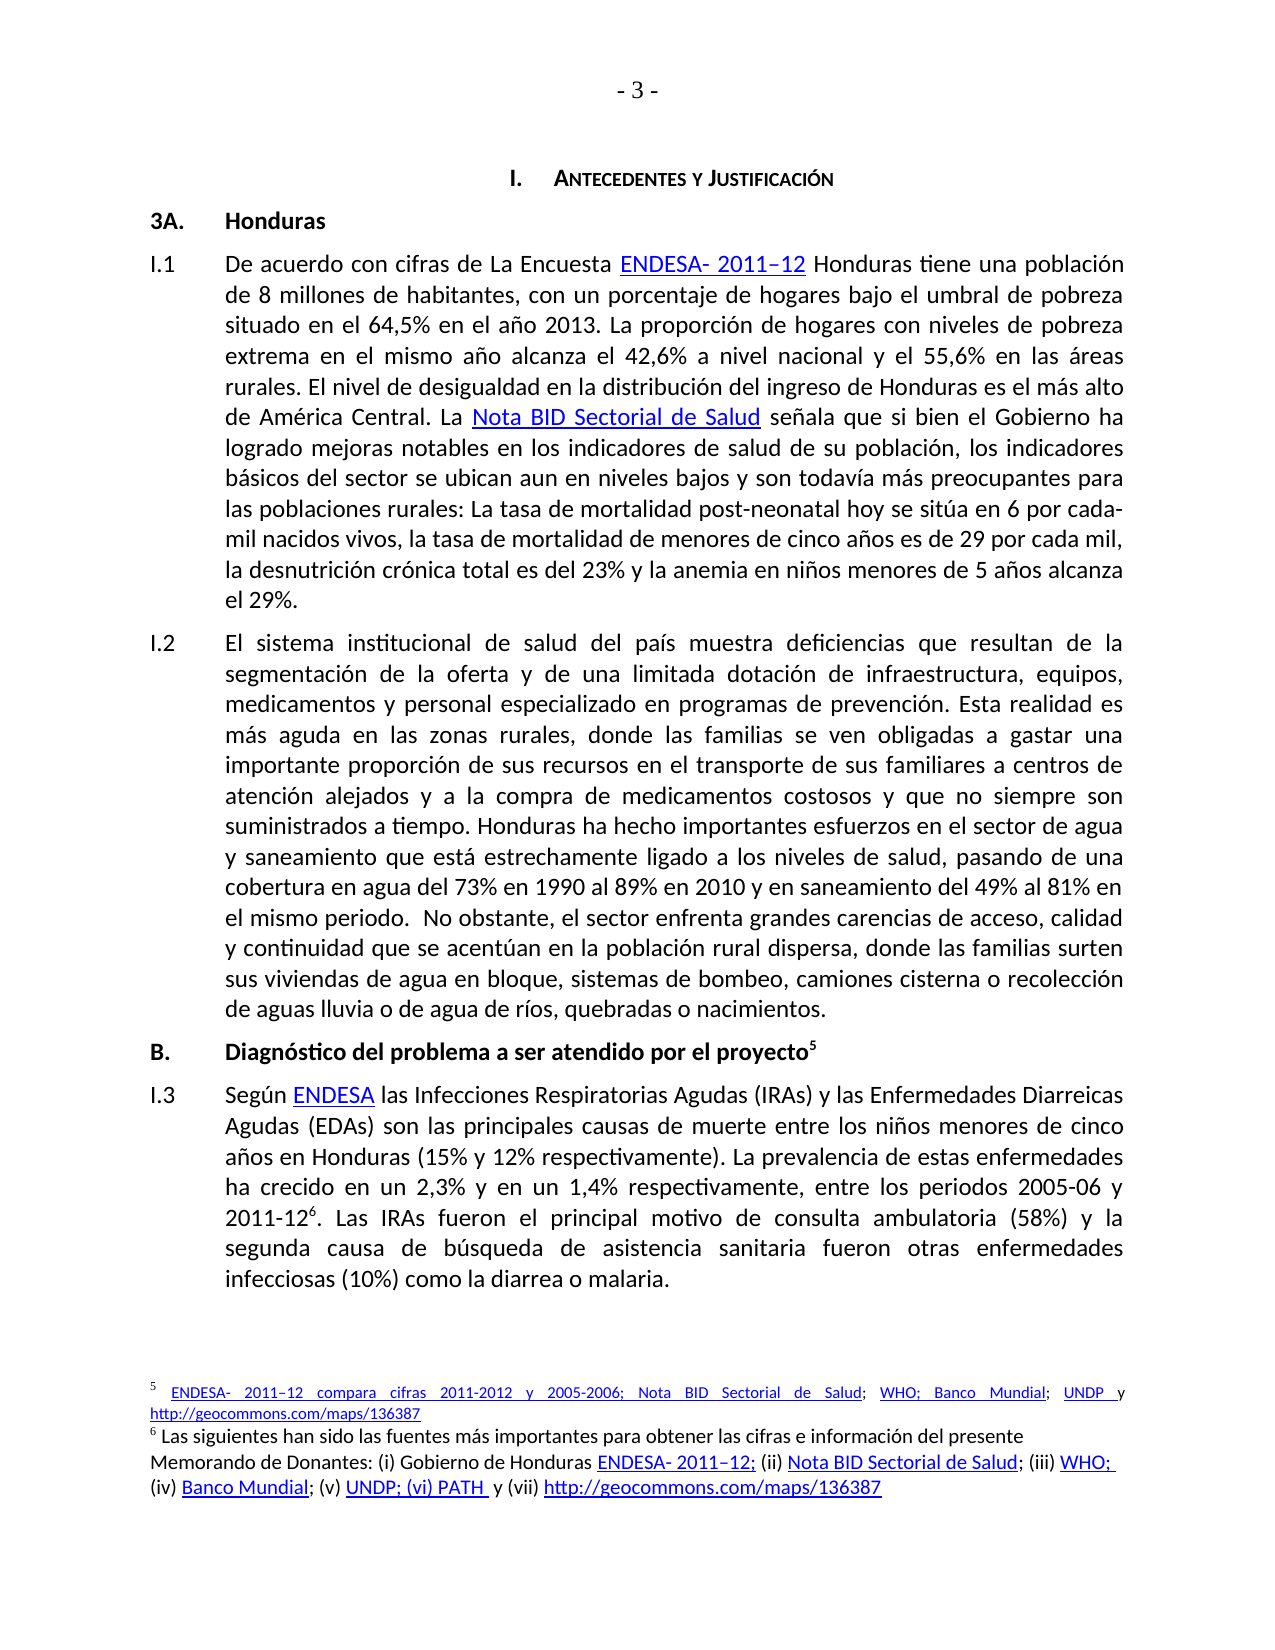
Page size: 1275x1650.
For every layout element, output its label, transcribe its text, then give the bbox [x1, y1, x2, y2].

text El sistema institucional de salud del país muestra deficiencias que resultan de la segmentación de la oferta y de una limitada dotación de infraestructura, equipos, medicamentos y personal especializado en programas de prevención. Esta realidad es más aguda en las zonas rurales, donde las familias se ven obligadas a gastar una importante proporción de sus recursos en el transporte de sus familiares a centros de atención alejados y a la compra de medicamentos costosos y que no siempre son suministrados a tiempo. Honduras ha hecho importantes esfuerzos en el sector de agua y saneamiento que está estrechamente ligado a los niveles de salud, pasando de una cobertura en agua del 73% en 1990 al 89% en 2010 y en saneamiento del 49% al 81% en el mismo periodo. No obstante, el sector enfrenta grandes carencias de acceso, calidad y continuidad que se acentúan en la población rural dispersa, donde las familias surten sus viviendas de agua en bloque, sistemas de bombeo, camiones cisterna o recolección de aguas lluvia o de agua de ríos, quebradas o nacimientos. [150, 627, 1125, 1024]
text De acuerdo con cifras de La Encuesta ENDESA- 2011–12 Honduras tiene una población de 8 millones de habitantes, con un porcentaje de hogares bajo el umbral de pobreza situado en el 64,5% en el año 2013. La proporción de hogares con niveles de pobreza extrema en el mismo año alcanza el 42,6% a nivel nacional y el 55,6% en las áreas rurales. El nivel de desigualdad en la distribución del ingreso de Honduras es el más alto de América Central. La Nota BID Sectorial de Salud señala que si bien el Gobierno ha logrado mejoras notables en los indicadores de salud de su población, los indicadores básicos del sector se ubican aun en niveles bajos y son todavía más preocupantes para las poblaciones rurales: La tasa de mortalidad post-neonatal hoy se sitúa en 6 por cada-mil nacidos vivos, la tasa de mortalidad de menores de cinco años es de 29 por cada mil, la desnutrición crónica total es del 23% y la anemia en niños menores de 5 años alcanza el 29%. [150, 248, 1125, 615]
text Antecedentes y Justificación [195, 162, 1125, 193]
subtitle B. Diagnóstico del problema a ser atendido por el proyecto [150, 1037, 1125, 1067]
text Según ENDESA las Infecciones Respiratorias Agudas (IRAs) y las Enfermedades Diarreicas Agudas (EDAs) son las principales causas de muerte entre los niños menores de cinco años en Honduras (15% y 12% respectivamente). La prevalencia de estas enfermedades ha crecido en un 2,3% y en un 1,4% respectivamente, entre los periodos 2005-06 y 2011-12. Las IRAs fueron el principal motivo de consulta ambulatoria (58%) y la segunda causa de búsqueda de asistencia sanitaria fueron otras enfermedades infecciosas (10%) como la diarrea o malaria. [150, 1079, 1125, 1293]
subtitle A. Honduras [150, 206, 1125, 236]
